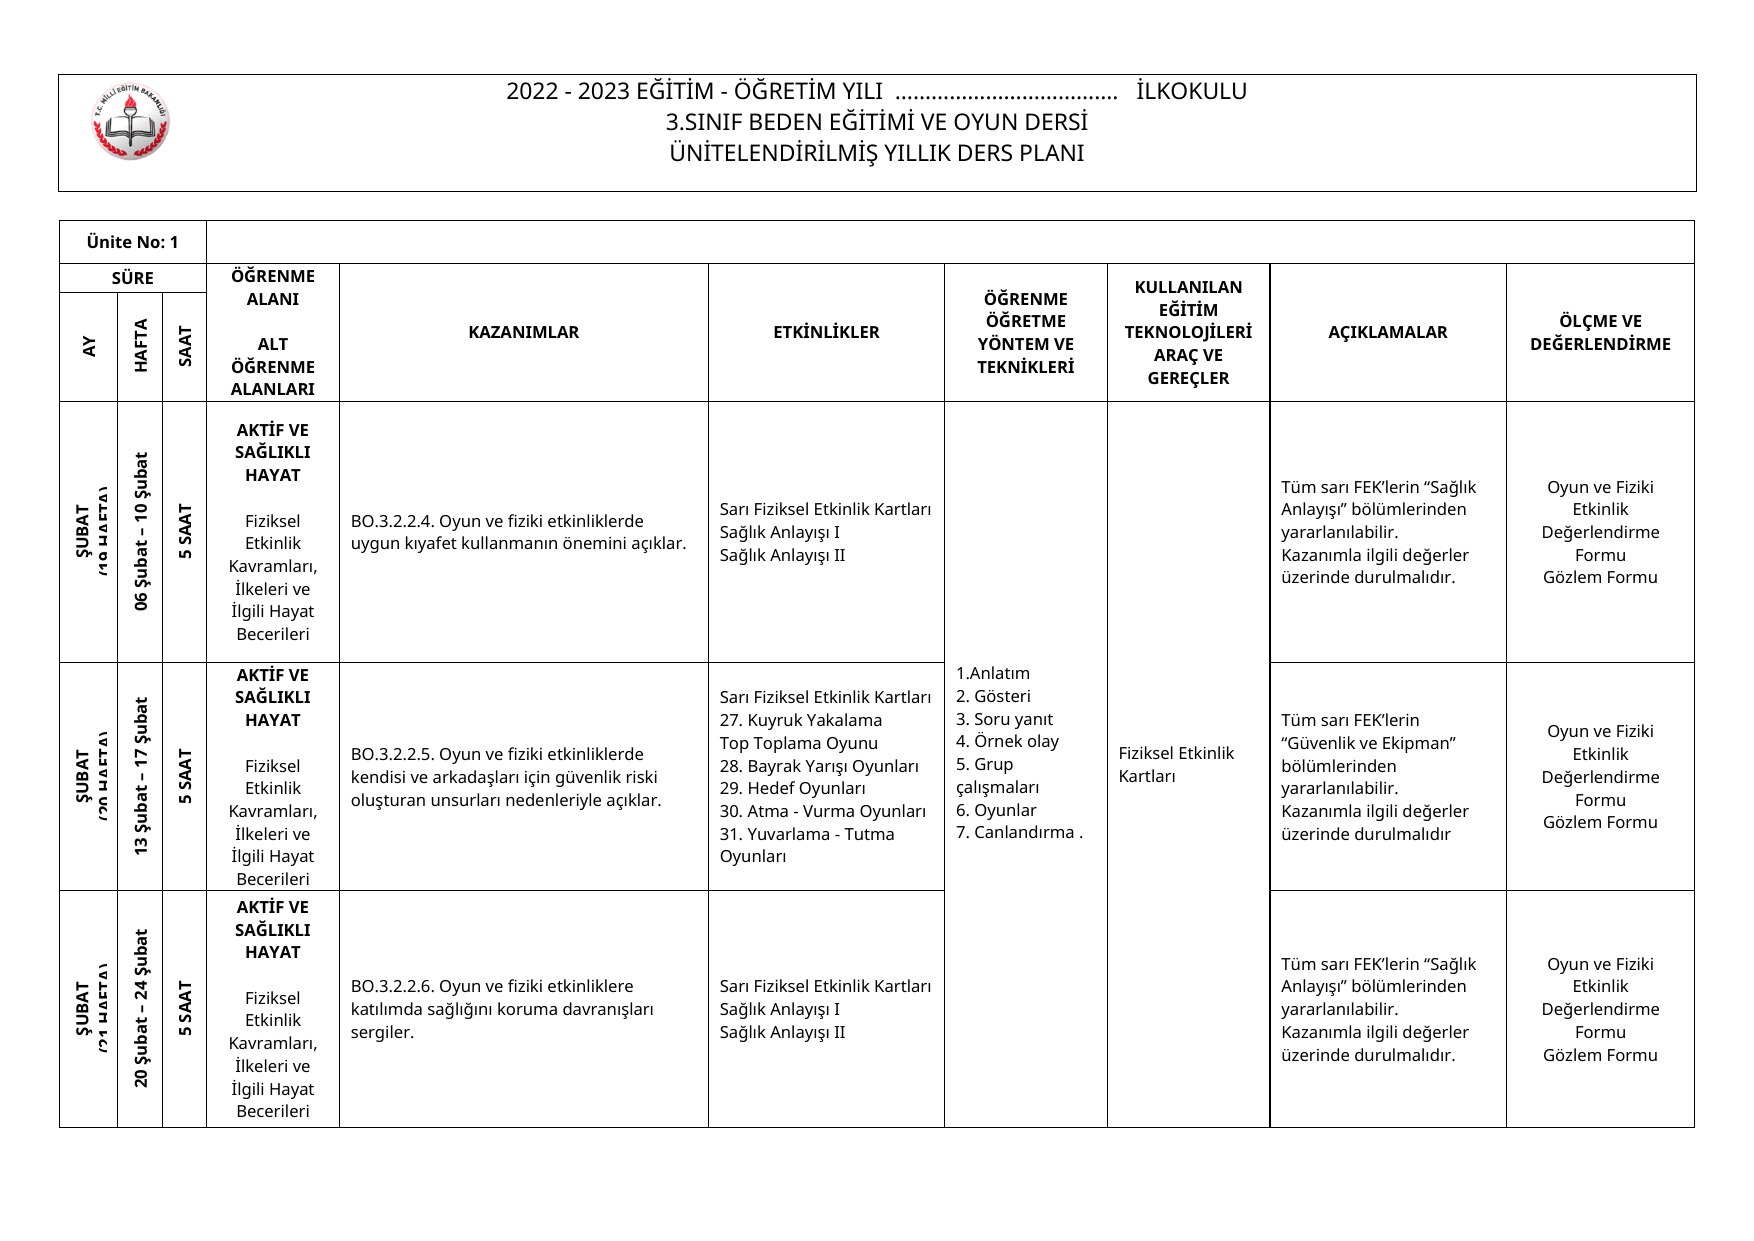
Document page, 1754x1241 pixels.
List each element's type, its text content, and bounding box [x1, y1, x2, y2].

table_cell KAZANIMLAR [340, 264, 708, 401]
table_cell Tüm sarı FEK’lerin “Sağlık Anlayışı” bölümlerinden yararlanılabilir. Kazanımla ilgili değerler üzerinde durulmalıdır. [1271, 891, 1506, 1127]
table_cell 20 Şubat – 24 Şubat [118, 891, 162, 1127]
table_cell 5 SAAT [163, 663, 206, 890]
table_cell ŞUBAT (20.HAFTA) [60, 663, 117, 890]
table_cell ŞUBAT (21.HAFTA) [60, 891, 117, 1127]
table_cell AY [60, 293, 117, 401]
table_cell Fiziksel Etkinlik Kartları [1108, 402, 1269, 1127]
table_cell BO.3.2.2.6. Oyun ve fiziki etkinliklere katılımda sağlığını koruma davranışları sergiler. [340, 891, 708, 1127]
table_cell 13 Şubat – 17 Şubat [118, 663, 162, 890]
table_cell ŞUBAT (19.HAFTA) [60, 402, 117, 662]
table_header [207, 221, 1694, 263]
table_cell ÖLÇME VE DEĞERLENDİRME [1507, 264, 1694, 401]
table_cell Sarı Fiziksel Etkinlik Kartları Sağlık Anlayışı I Sağlık Anlayışı II [709, 402, 944, 662]
table_cell ÖĞRENME ÖĞRETME YÖNTEM VE TEKNİKLERİ [945, 264, 1107, 401]
table_cell Oyun ve Fiziki Etkinlik Değerlendirme Formu Gözlem Formu [1507, 402, 1694, 662]
table_cell AKTİF VE SAĞLIKLI HAYAT Fiziksel Etkinlik Kavramları, İlkeleri ve İlgili Hayat Becerileri [207, 663, 339, 890]
table_cell AKTİF VE SAĞLIKLI HAYAT Fiziksel Etkinlik Kavramları, İlkeleri ve İlgili Hayat Becerileri [207, 402, 339, 662]
table_cell ÖĞRENME ALANI ALT ÖĞRENME ALANLARI [207, 264, 339, 401]
picture [85, 77, 175, 167]
table_cell Oyun ve Fiziki Etkinlik Değerlendirme Formu Gözlem Formu [1507, 891, 1694, 1127]
table_cell BO.3.2.2.5. Oyun ve fiziki etkinliklerde kendisi ve arkadaşları için güvenlik riski oluşturan unsurları nedenleriyle açıklar. [340, 663, 708, 890]
table_cell Tüm sarı FEK’lerin “Güvenlik ve Ekipman” bölümlerinden yararlanılabilir. Kazanımla ilgili değerler üzerinde durulmalıdır [1271, 663, 1506, 890]
table_cell 1.Anlatım 2. Gösteri 3. Soru yanıt 4. Örnek olay 5. Grup çalışmaları 6. Oyunlar 7. Canlandırma . [945, 402, 1107, 1127]
table_header Ünite No: 1 [60, 221, 206, 263]
table_cell 5 SAAT [163, 402, 206, 662]
table_cell SAAT [163, 293, 206, 401]
table_cell Oyun ve Fiziki Etkinlik Değerlendirme Formu Gözlem Formu [1507, 663, 1694, 890]
table_cell Sarı Fiziksel Etkinlik Kartları 27. Kuyruk Yakalama Top Toplama Oyunu 28. Bayrak Yarışı Oyunları 29. Hedef Oyunları 30. Atma - Vurma Oyunları 31. Yuvarlama - Tutma Oyunları [709, 663, 944, 890]
table_cell HAFTA [118, 293, 162, 401]
table_cell AÇIKLAMALAR [1271, 264, 1506, 401]
table_cell SÜRE [60, 264, 206, 292]
table_cell 5 SAAT [163, 891, 206, 1127]
table_cell 06 Şubat – 10 Şubat [118, 402, 162, 662]
table_cell KULLANILAN EĞİTİM TEKNOLOJİLERİ ARAÇ VE GEREÇLER [1108, 264, 1269, 401]
table_cell BO.3.2.2.4. Oyun ve fiziki etkinliklerde uygun kıyafet kullanmanın önemini açıklar. [340, 402, 708, 662]
table_cell ETKİNLİKLER [709, 264, 944, 401]
table_cell Tüm sarı FEK’lerin “Sağlık Anlayışı” bölümlerinden yararlanılabilir. Kazanımla ilgili değerler üzerinde durulmalıdır. [1271, 402, 1506, 662]
table_cell Sarı Fiziksel Etkinlik Kartları Sağlık Anlayışı I Sağlık Anlayışı II [709, 891, 944, 1127]
table_cell AKTİF VE SAĞLIKLI HAYAT Fiziksel Etkinlik Kavramları, İlkeleri ve İlgili Hayat Becerileri [207, 891, 339, 1127]
